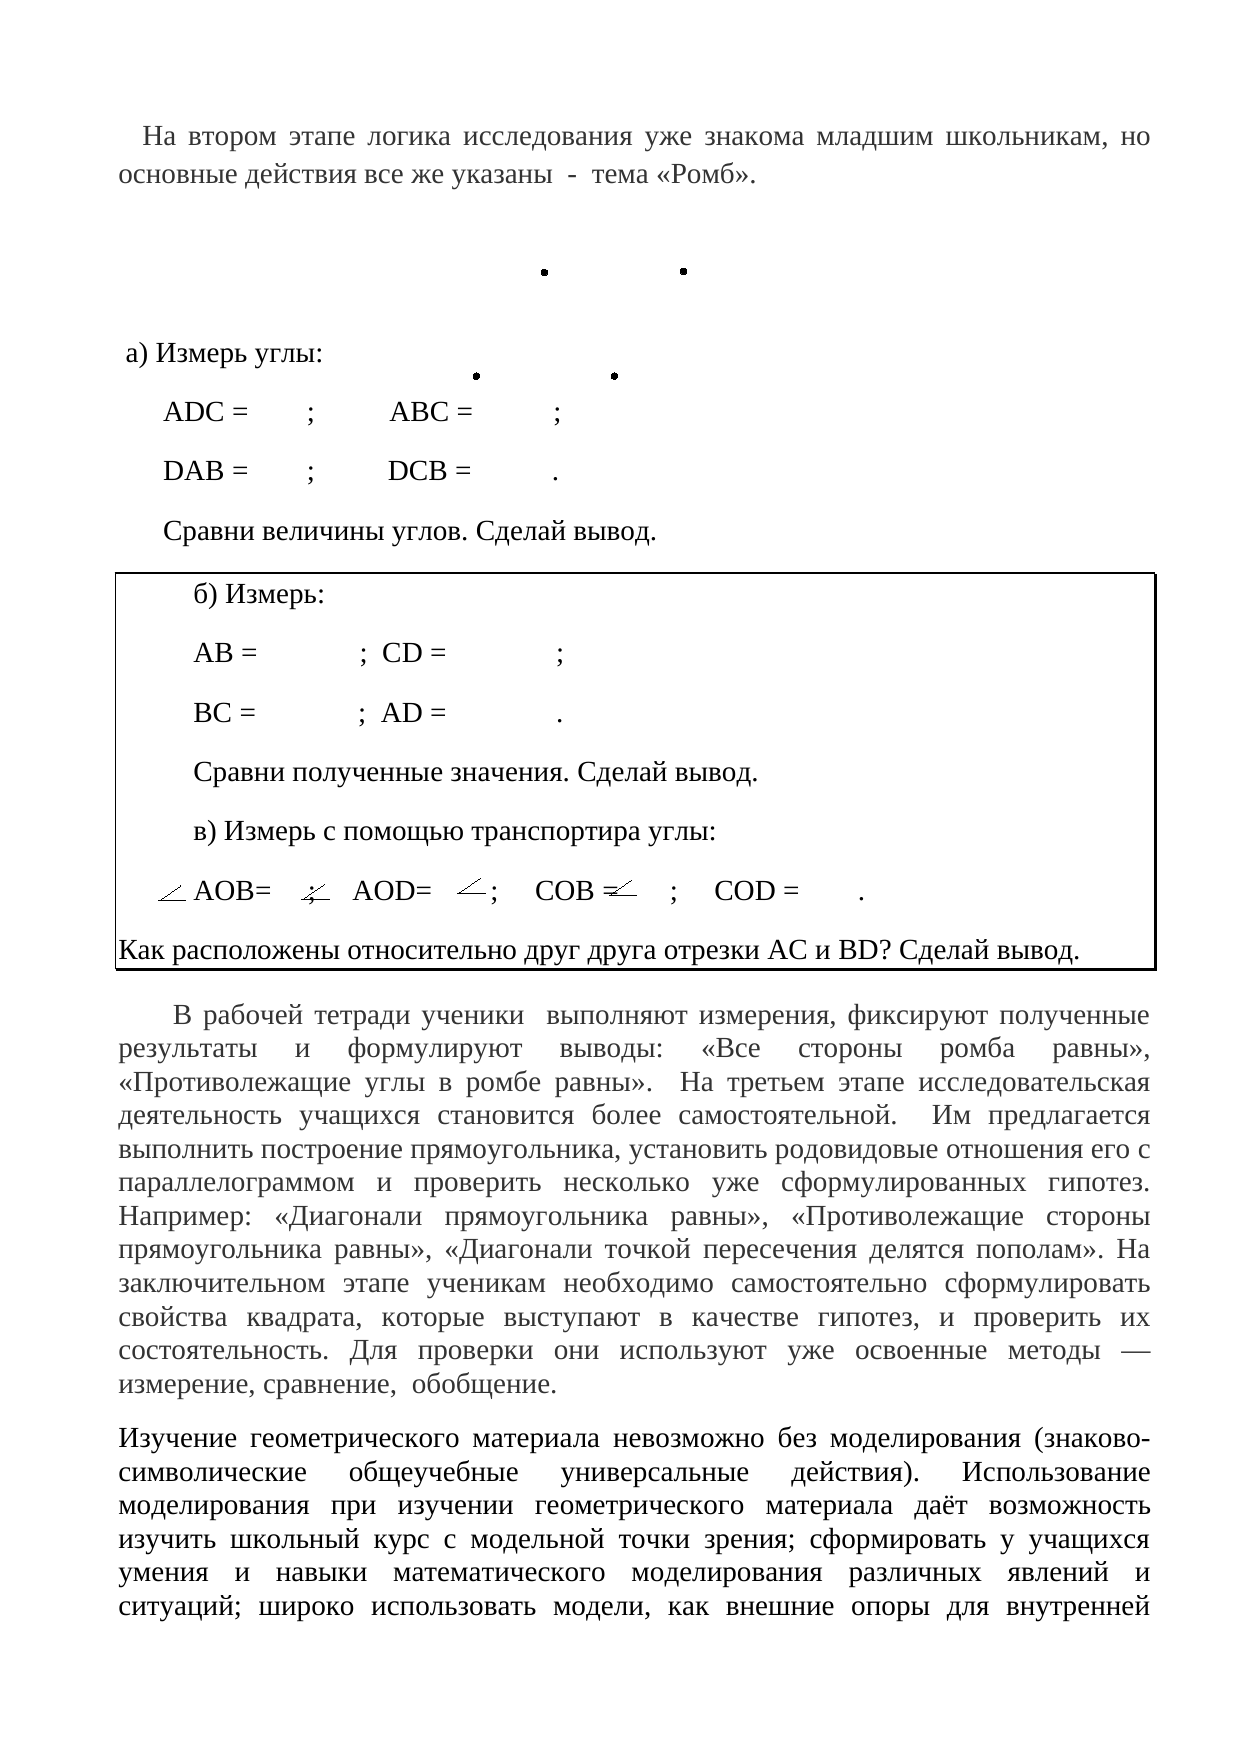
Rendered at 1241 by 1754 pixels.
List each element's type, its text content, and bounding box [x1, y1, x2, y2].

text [118, 1420, 1152, 1621]
text ADC = ; ABC = ; [156, 394, 1152, 428]
text б) Измерь: [116, 574, 1154, 609]
text На втором этапе логика исследования уже знакома младшим школьникам, но основные действия все же указаны - тема «Ромб». [118, 118, 1152, 190]
text DAB = ; DCB = . [156, 453, 1152, 487]
text Как расположены относительно друг друга отрезки АС и BD? Сделай вывод. [116, 928, 1154, 968]
text АОB= ; АOD= ; COB = ; COD = . [116, 869, 1154, 906]
text Сравни величины углов. Сделай вывод. [156, 513, 1152, 546]
text АВ = ; СD = ; [116, 632, 1154, 669]
text BC = ; АD = . [116, 691, 1154, 728]
text в) Измерь с помощью транспортира углы: [116, 810, 1154, 847]
text В рабочей тетради ученики выполняют измерения, фиксируют полученные результаты и формулируют выводы: «Все стороны ромба равны», «Противолежащие углы в ромбе равны». На третьем этапе исследовательская деятельность учащихся становится более самостоятельной. Им предлагается выполнить построение прямоугольника, установить родовидовые отношения его с параллелограммом и проверить несколько уже сформулированных гипотез. Например: «Диагонали прямоугольника равны», «Противолежащие стороны прямоугольника равны», «Диагонали точкой пересечения делятся пополам». На заключительном этапе ученикам необходимо самостоятельно сформулировать свойства квадрата, которые выступают в качестве гипотез, и проверить их состоятельность. Для проверки они используют уже освоенные методы — измерение, сравнение, обобщение. [118, 997, 1152, 1399]
text а) Измерь углы: [118, 335, 1152, 368]
text Сравни полученные значения. Сделай вывод. [116, 750, 1154, 788]
